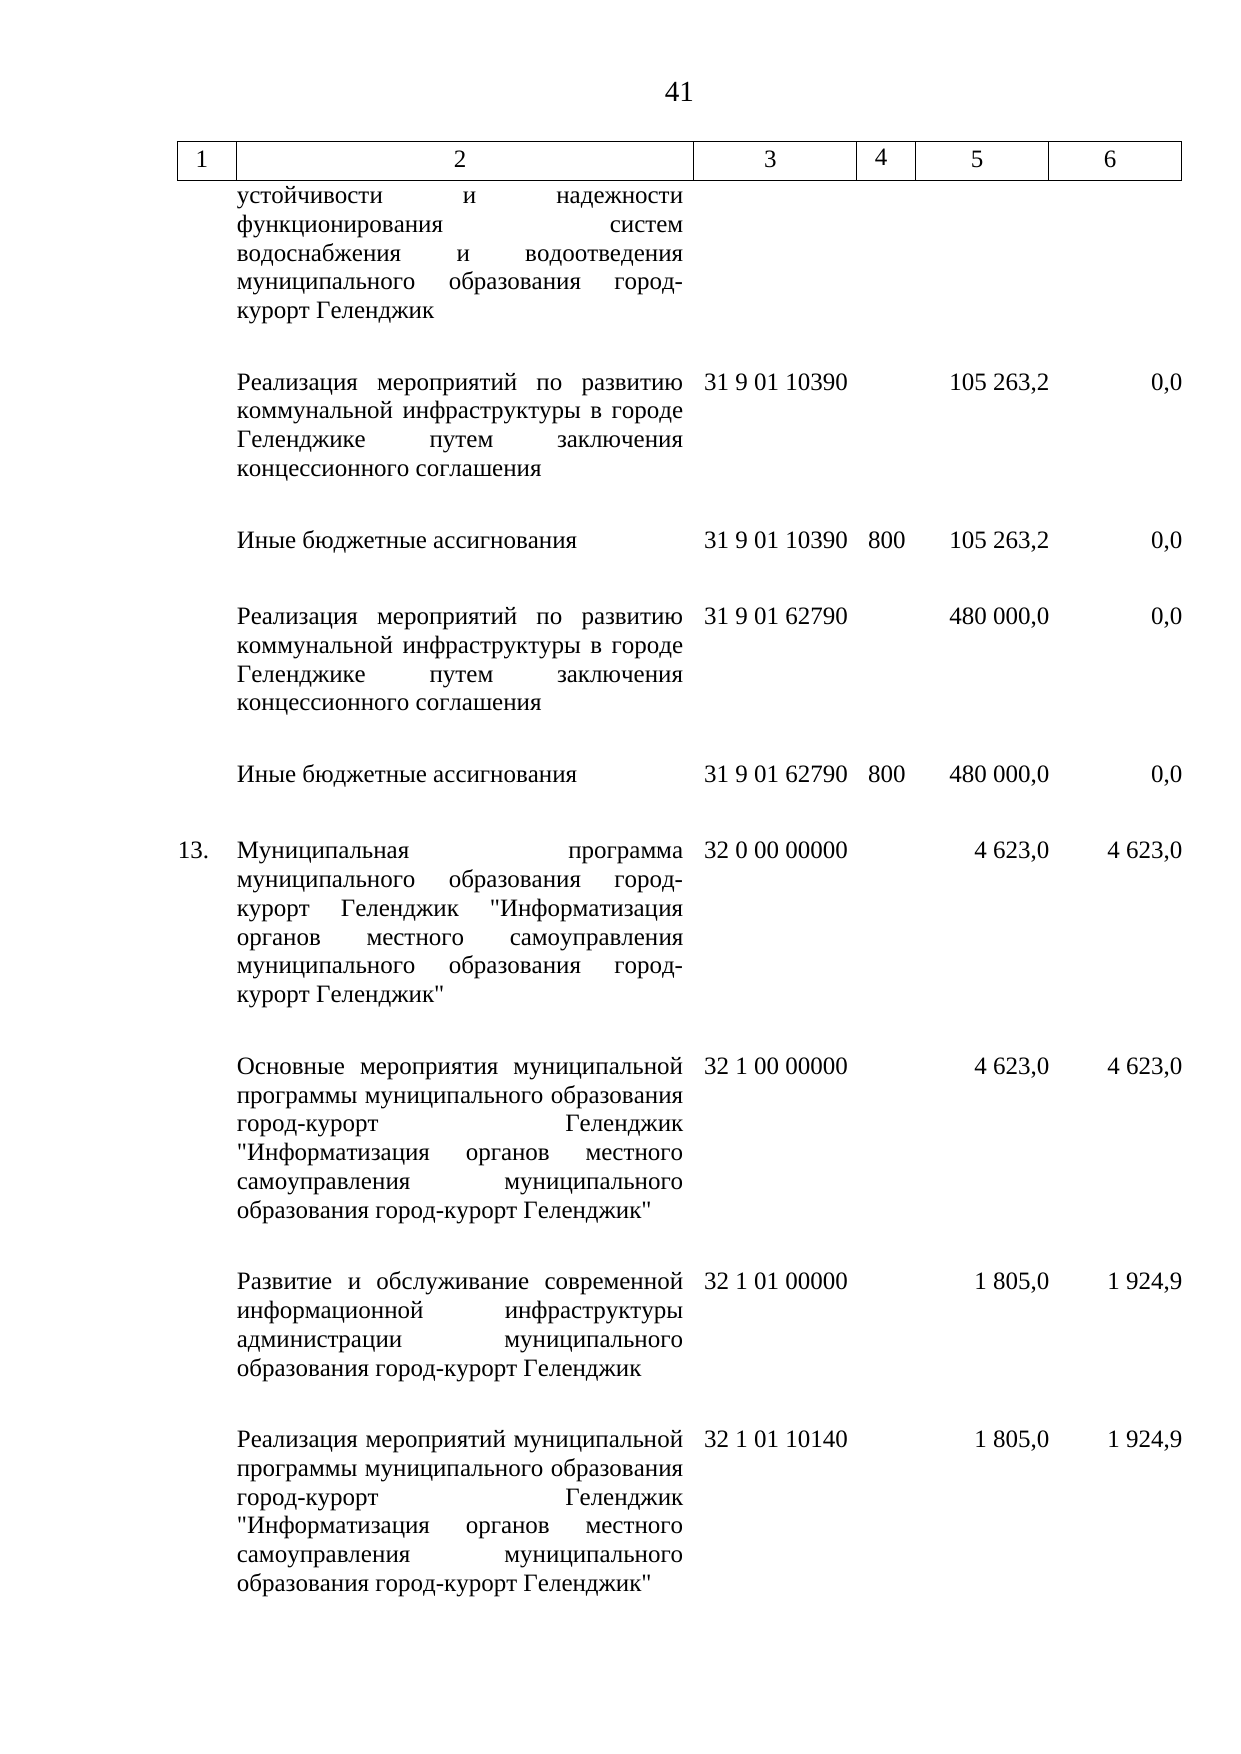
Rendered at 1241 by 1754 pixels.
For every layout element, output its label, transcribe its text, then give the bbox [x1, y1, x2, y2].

table_header 3 [694, 142, 856, 180]
table_header 5 [916, 142, 1048, 180]
table_header 6 [1049, 142, 1181, 180]
table_header 1 [178, 142, 236, 180]
table_header 2 [237, 142, 693, 180]
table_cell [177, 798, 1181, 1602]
table_header 4 [857, 142, 915, 180]
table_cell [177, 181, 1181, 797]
